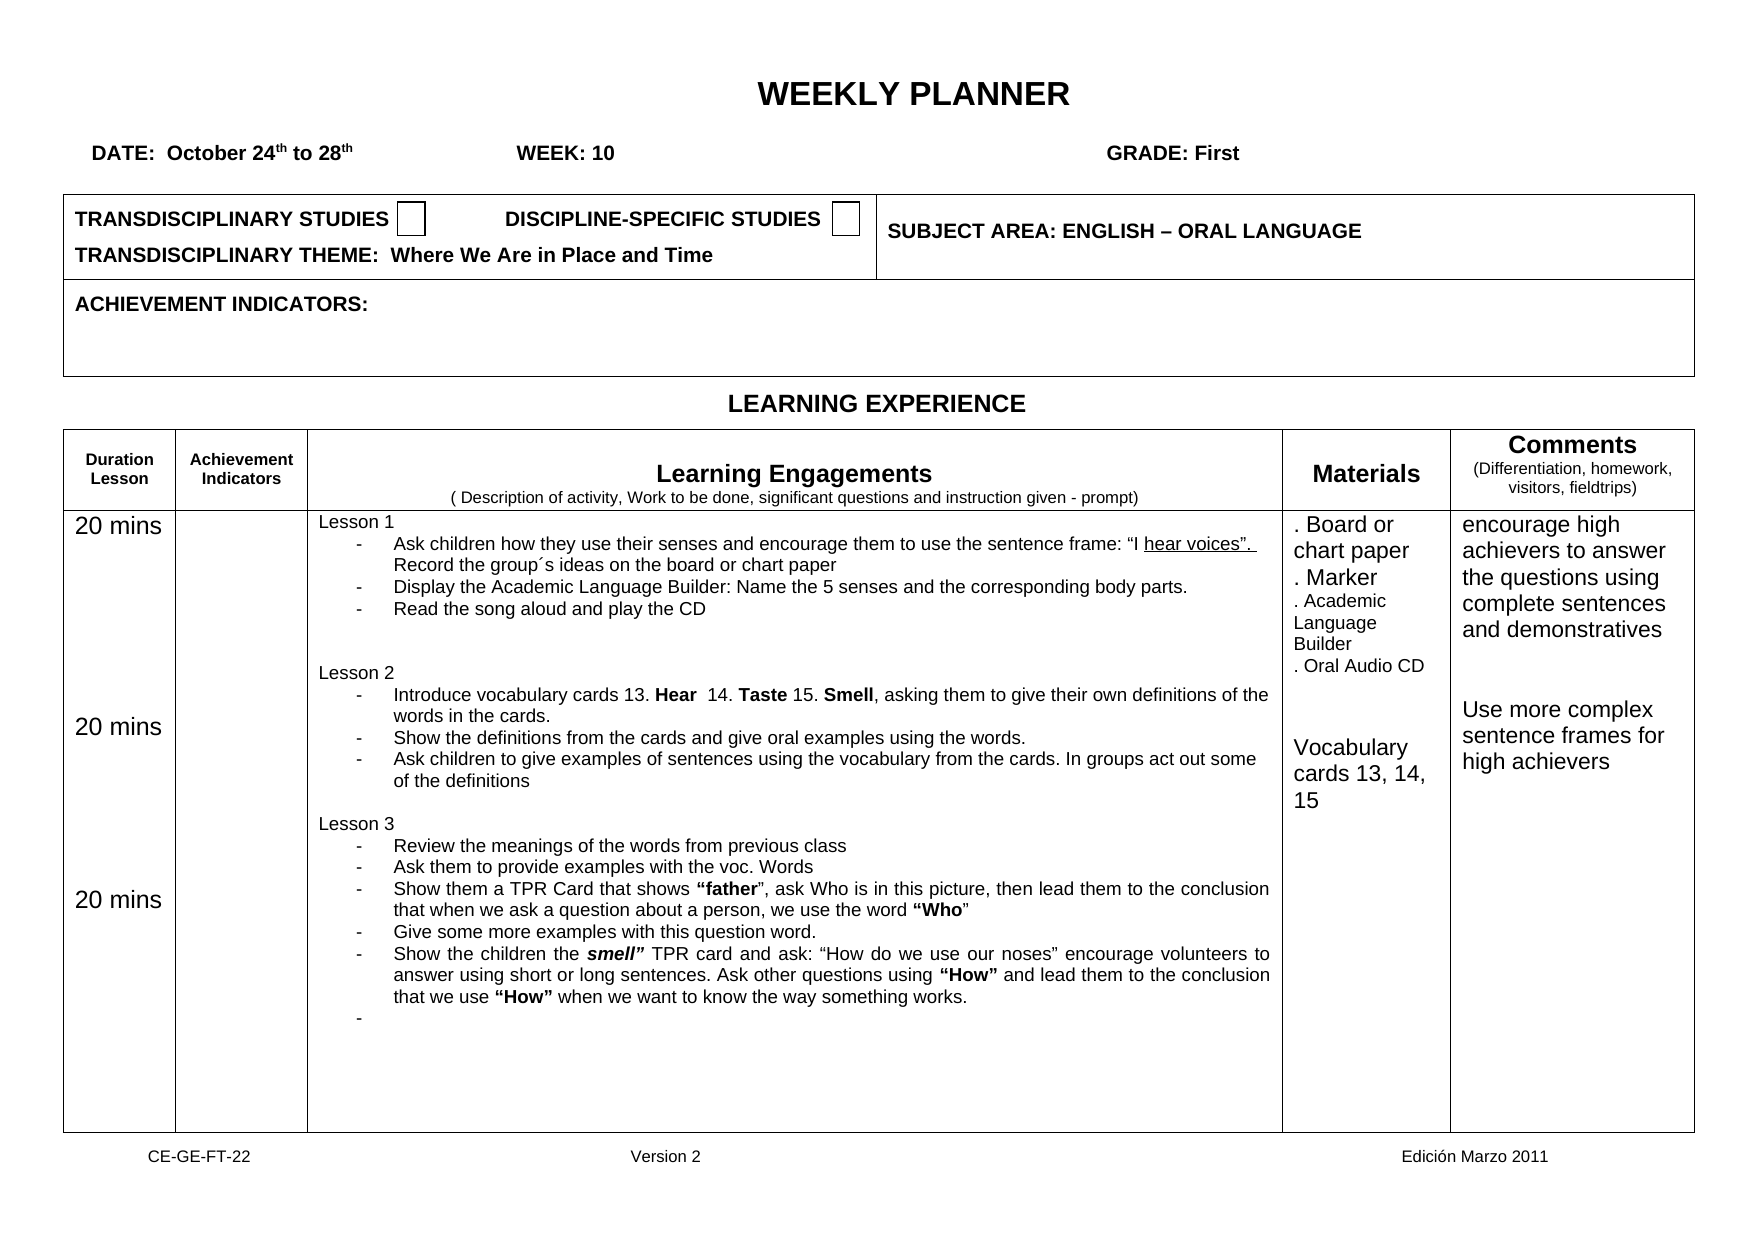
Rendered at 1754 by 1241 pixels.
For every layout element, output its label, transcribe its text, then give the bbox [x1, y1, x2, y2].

table_cell [876, 280, 1694, 376]
table_header Learning Engagements ( Description of activity, Work to be done, significant questions and instruction given - prompt) [308, 430, 1282, 510]
table_cell encourage high achievers to answer the questions using complete sentences and demonstratives Use more complex sentence frames for high achievers [1451, 511, 1694, 1132]
table_header Comments (Differentiation, homework, visitors, fieldtrips) [1451, 430, 1694, 510]
table_cell Lesson 1 Ask children how they use their senses and encourage them to use the sentence frame: “I hear voices”. Record the group´s ideas on the board or chart paper Display the Academic Language Builder: Name the 5 senses and the corresponding body parts. Read the song aloud and play the CD Lesson 2 Introduce vocabulary cards 13. Hear 14. Taste 15. Smell, asking them to give their own definitions of the words in the cards. Show the definitions from the cards and give oral examples using the words. Ask children to give examples of sentences using the vocabulary from the cards. In groups act out some of the definitions Lesson 3 Review the meanings of the words from previous class Ask them to provide examples with the voc. Words Show them a TPR Card that shows “father”, ask Who is in this picture, then lead them to the conclusion that when we ask a question about a person, we use the word “Who” Give some more examples with this question word. Show the children the smell” TPR card and ask: “How do we use our noses” encourage volunteers to answer using short or long sentences. Ask other questions using “How” and lead them to the conclusion that we use “How” when we want to know the way something works. [308, 511, 1282, 1132]
text LEARNING EXPERIENCE [148, 388, 1606, 417]
text DATE: October 24th to 28th WEEK: 10 GRADE: First [91, 141, 1606, 165]
table_cell . Board or chart paper . Marker . Academic Language Builder . Oral Audio CD Vocabulary cards 13, 14, 15 [1283, 511, 1450, 1132]
table_header Achievement Indicators [176, 430, 307, 510]
table_cell 20 mins 20 mins 20 mins [64, 511, 175, 1132]
table_header Duration Lesson [64, 430, 175, 510]
table_header Subject Area: English – Oral Language [877, 195, 1694, 279]
table_cell [176, 511, 307, 1132]
table_header TRANSDISCIPLINARY STUDIES DisciplinE-Specific STUDIES Transdisciplinary Theme: Where We Are in Place and Time [64, 195, 876, 279]
table_cell ACHIEVEMENT INDICATORS: [64, 280, 876, 376]
table_header Materials [1283, 430, 1450, 510]
